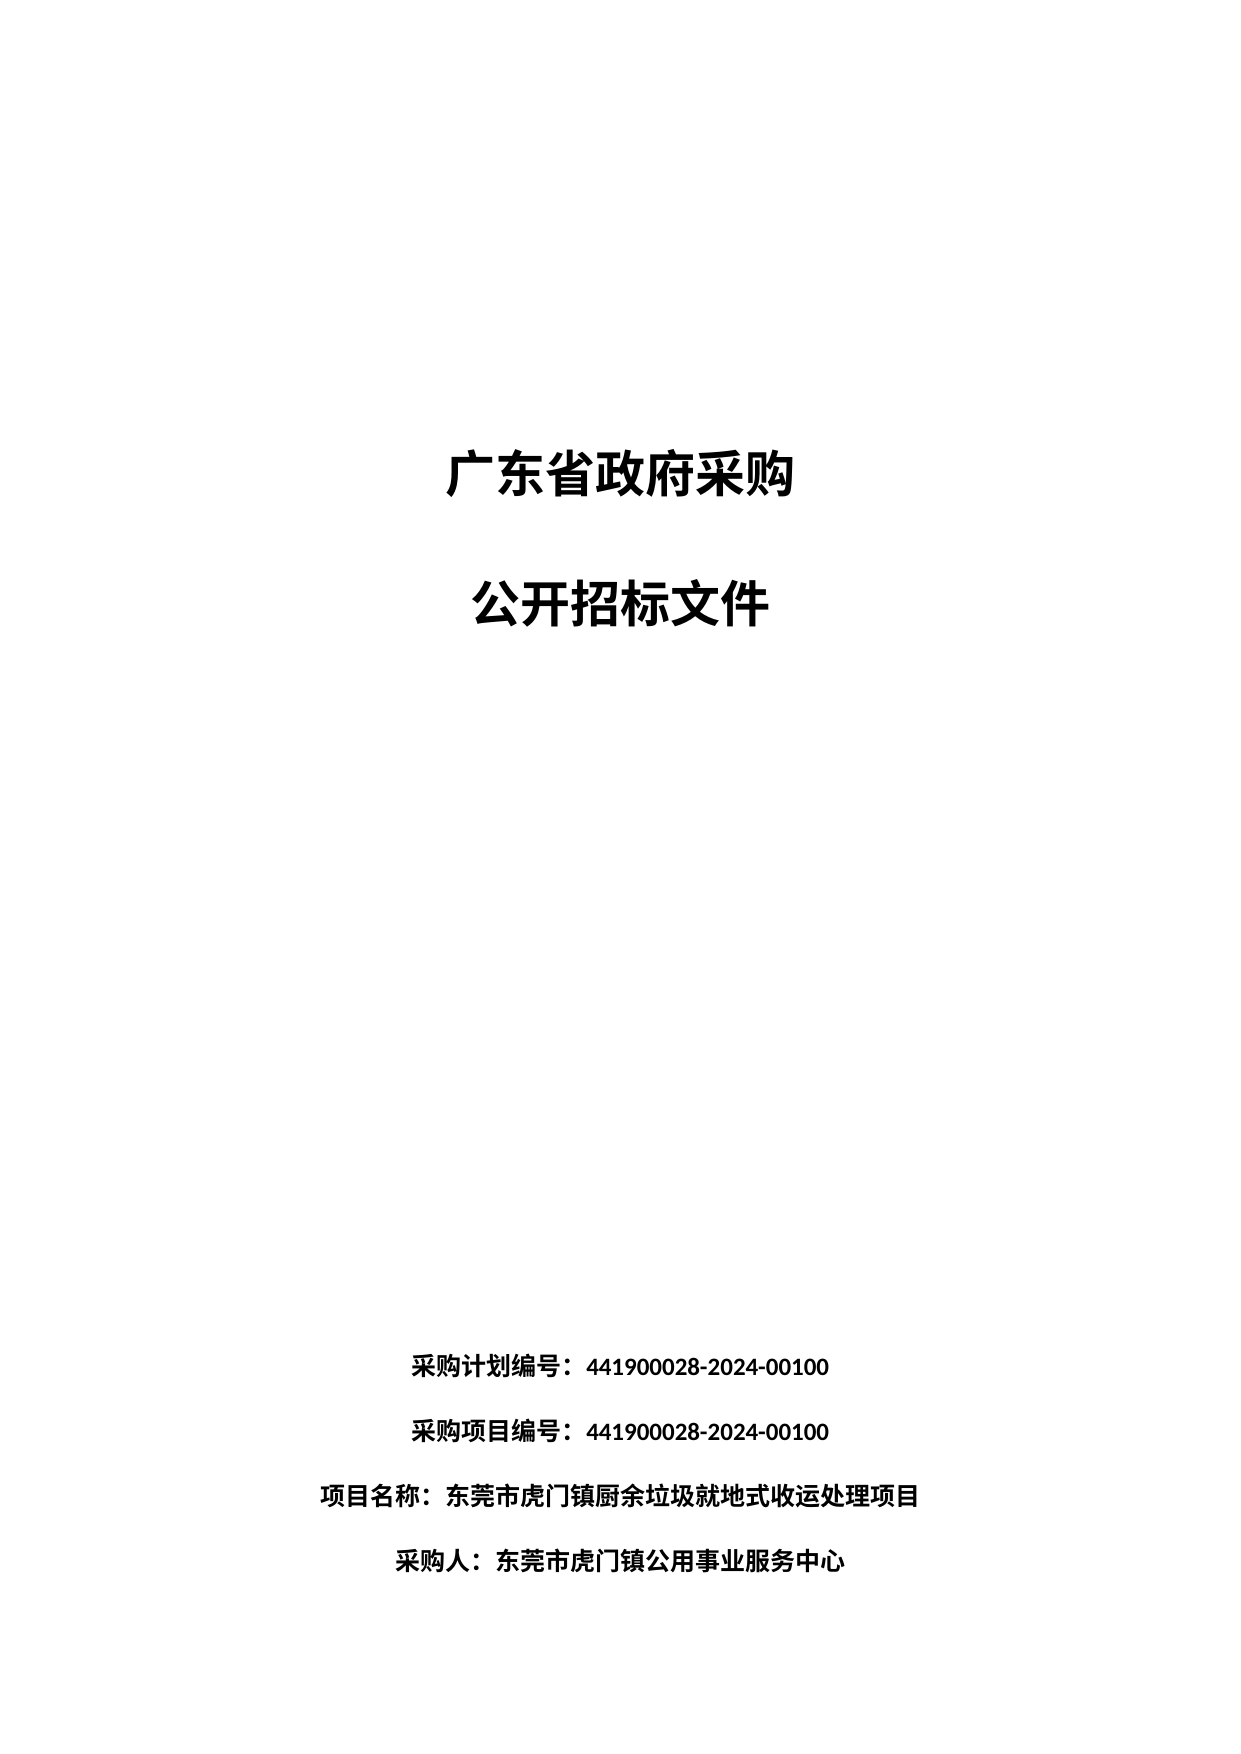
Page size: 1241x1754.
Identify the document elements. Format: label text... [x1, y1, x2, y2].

text 公开招标文件 [187, 552, 1053, 1332]
text 项目名称：东莞市虎门镇厨余垃圾就地式收运处理项目 [187, 1462, 1053, 1527]
text 采购计划编号：441900028-2024-00100 [187, 1332, 1053, 1397]
text 采购人：东莞市虎门镇公用事业服务中心 [187, 1527, 1053, 1592]
text 采购项目编号：441900028-2024-00100 [187, 1397, 1053, 1462]
text 广东省政府采购 [187, 422, 1053, 519]
